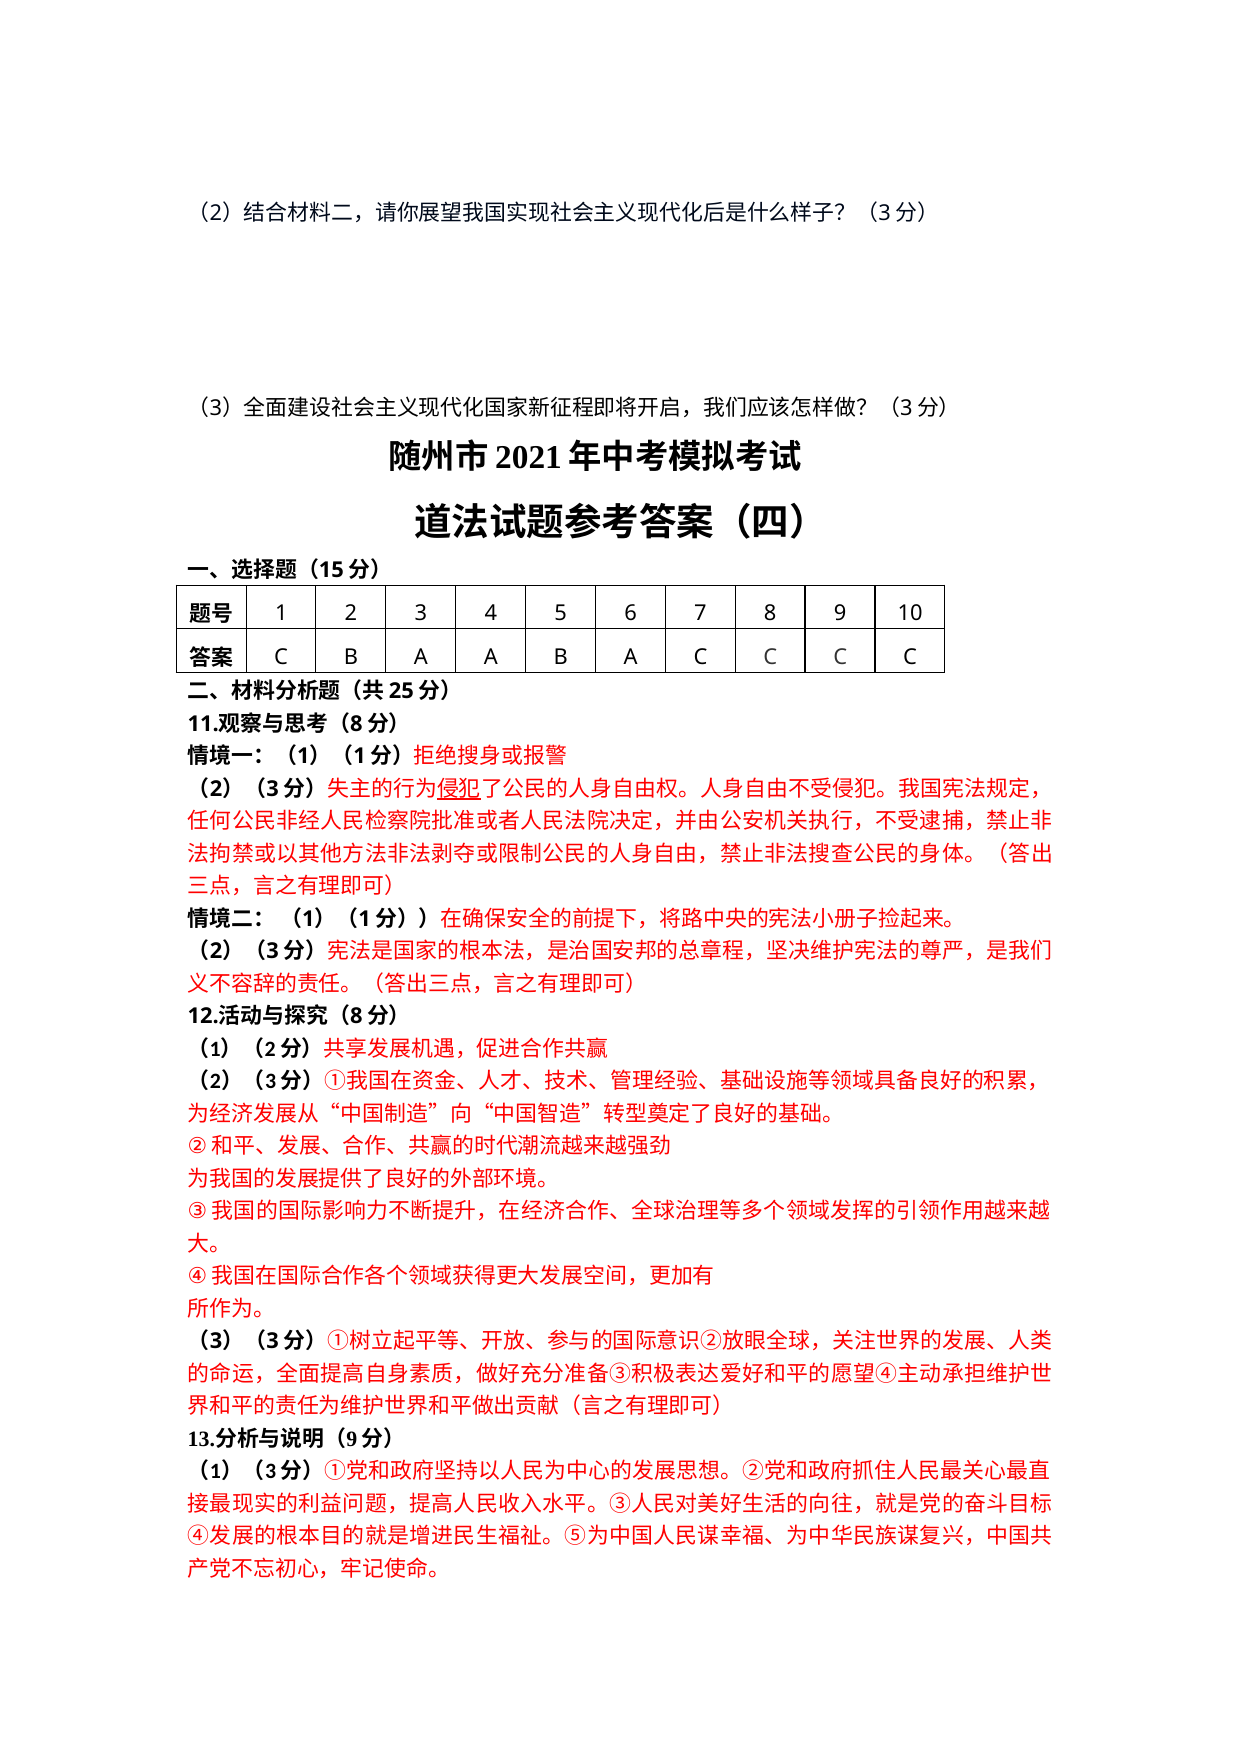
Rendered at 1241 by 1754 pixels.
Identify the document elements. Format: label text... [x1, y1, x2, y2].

table_header 2 [316, 586, 385, 628]
table_cell A [596, 629, 665, 672]
table_header 9 [806, 586, 874, 628]
table_header 5 [526, 586, 595, 628]
text 二、材料分析题（共25分） [187, 673, 1053, 706]
text （1）（3分）①党和政府坚持以人民为中心的发展思想。②党和政府抓住人民最关心最直接最现实的利益问题，提高人民收入水平。③人民对美好生活的向往，就是党的奋斗目标。④发展的根本目的就是增进民生福祉。⑤为中国人民谋幸福、为中华民族谋复兴，中国共产党不忘初心，牢记使命。 [187, 1453, 1053, 1583]
table_cell B [316, 629, 385, 672]
table_header 题号 [177, 586, 246, 628]
table_cell A [386, 629, 455, 672]
table_header 4 [456, 586, 525, 628]
text （2）结合材料二，请你展望我国实现社会主义现代化后是什么样子？（3分） [187, 194, 1053, 227]
text （2）（3分）①我国在资金、人才、技术、管理经验、基础设施等领域具备良好的积累，为经济发展从“中国制造”向“中国智造”转型奠定了良好的基础。 ②和平、发展、合作、共赢的时代潮流越来越强劲 为我国的发展提供了良好的外部环境。 [187, 1063, 1053, 1193]
table_header 7 [666, 586, 735, 628]
table_cell A [456, 629, 525, 672]
text 情境一：（1）（1分）拒绝搜身或报警 [187, 738, 1053, 771]
text 11.观察与思考（8分） [187, 706, 1053, 738]
table_cell B [526, 629, 595, 672]
text （2）（3分）失主的行为侵犯了公民的人身自由权。人身自由不受侵犯。我国宪法规定，任何公民非经人民检察院批准或者人民法院决定，并由公安机关执行，不受逮捕，禁止非法拘禁或以其他方法非法剥夺或限制公民的人身自由，禁止非法搜查公民的身体。（答出三点，言之有理即可） [187, 771, 1053, 901]
table_header 8 [736, 586, 804, 628]
text ④我国在国际合作各个领域获得更大发展空间，更加有 所作为。 [187, 1258, 1053, 1323]
list 全面建设社会主义现代化国家新征程即将开启，我们应该怎样做？（3分） [187, 389, 1053, 422]
text （2）（3分）宪法是国家的根本法，是治国安邦的总章程，坚决维护宪法的尊严，是我们义不容辞的责任。（答出三点，言之有理即可） [187, 933, 1053, 998]
table_cell C [806, 629, 874, 672]
table_header 6 [596, 586, 665, 628]
table_cell C [666, 629, 735, 672]
table_cell C [247, 629, 315, 672]
table_header 3 [386, 586, 455, 628]
text 13.分析与说明（9分） [187, 1421, 1053, 1453]
text （3）（3分）①树立起平等、开放、参与的国际意识②放眼全球，关注世界的发展、人类的命运，全面提高自身素质，做好充分准备③积极表达爱好和平的愿望④主动承担维护世界和平的责任为维护世界和平做出贡献（言之有理即可） [187, 1323, 1053, 1421]
text 一、选择题（15分） [187, 552, 1053, 584]
text 随州市2021年中考模拟考试 [187, 422, 1053, 487]
text （1）（2分）共享发展机遇，促进合作共赢 [187, 1031, 1053, 1063]
text 道法试题参考答案（四） [187, 487, 1053, 552]
table_cell 答案 [177, 629, 246, 672]
table_header 1 [247, 586, 315, 628]
text ③我国的国际影响力不断提升，在经济合作、全球治理等多个领域发挥的引领作用越来越大。 [187, 1193, 1053, 1258]
table_header 10 [876, 586, 944, 628]
text 12.活动与探究（8分） [187, 998, 1053, 1031]
table_cell C [736, 629, 804, 672]
table_cell C [876, 629, 944, 672]
text 情境二： （1）（1分））在确保安全的前提下，将路中央的宪法小册子捡起来。 [187, 901, 1053, 933]
